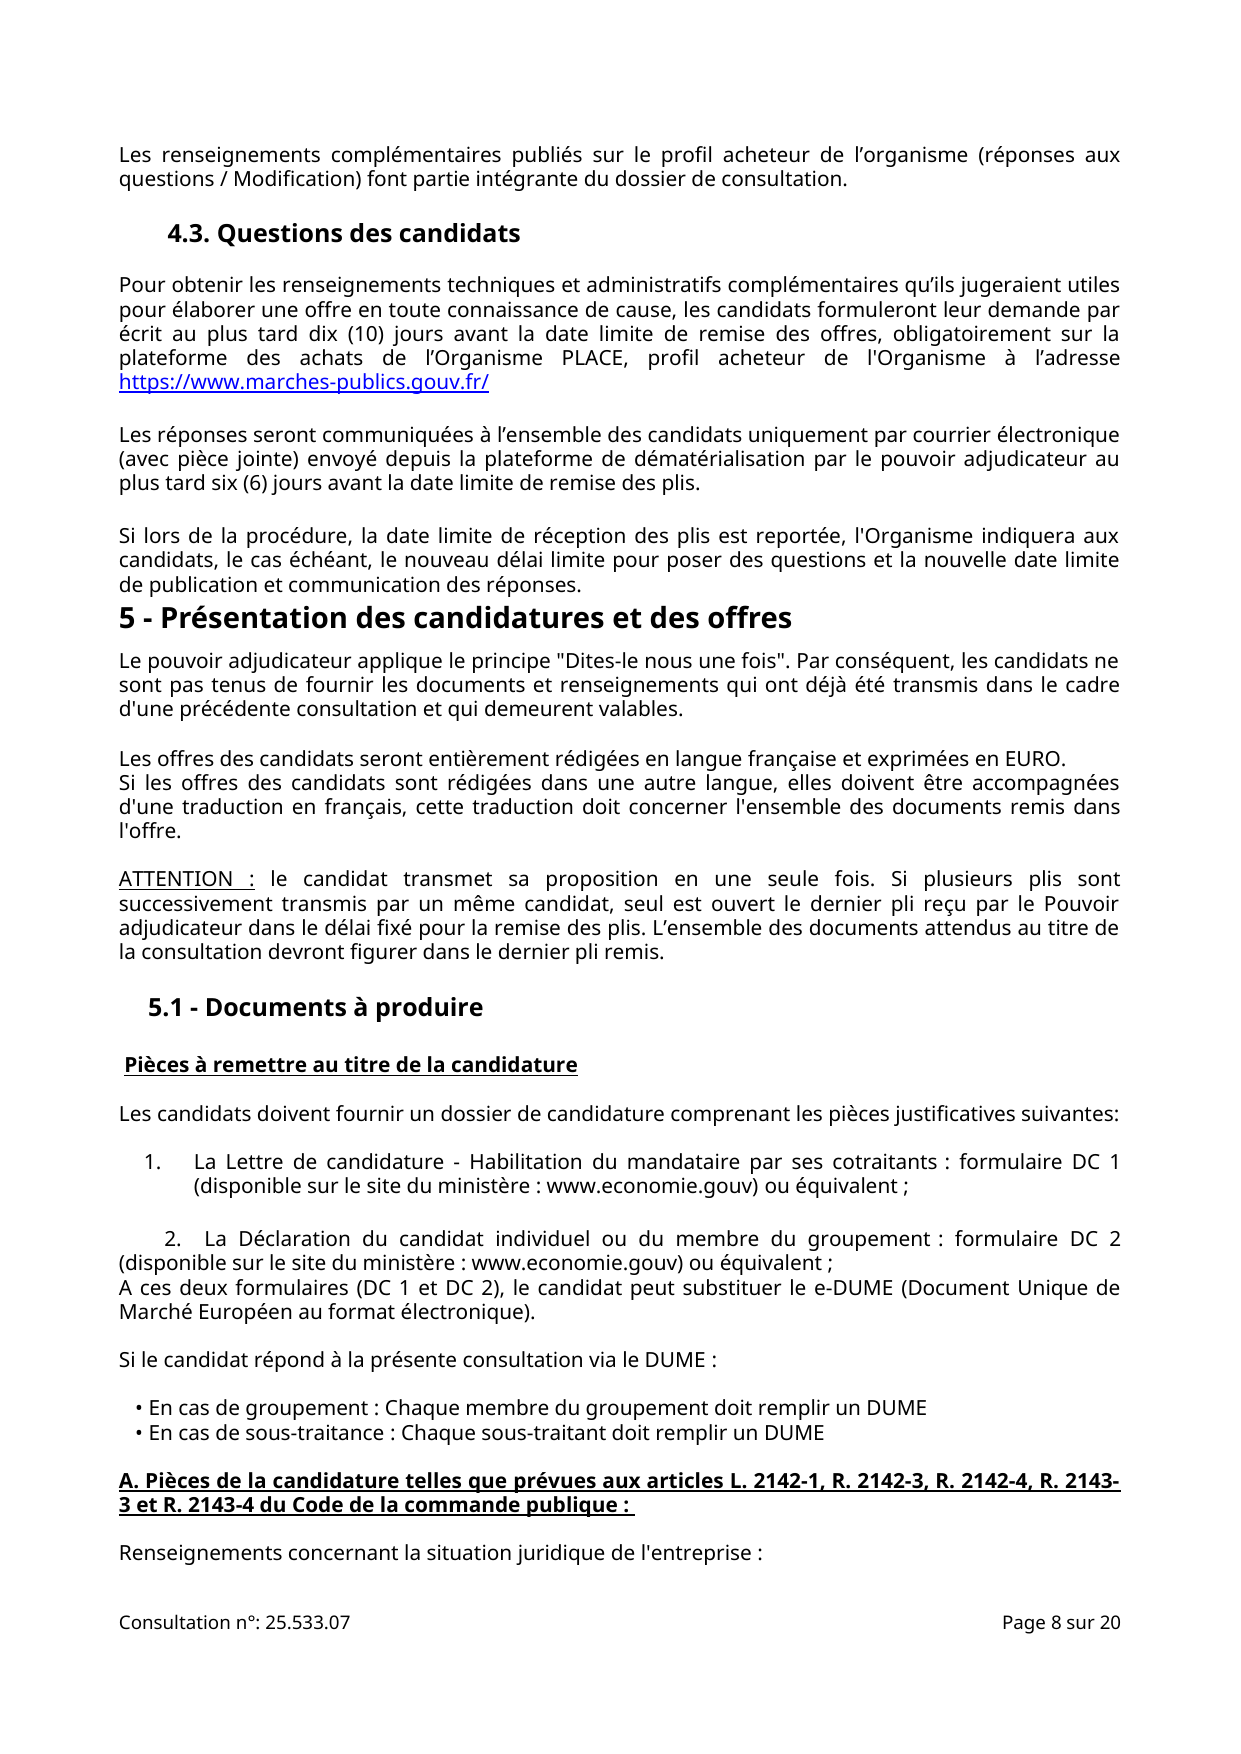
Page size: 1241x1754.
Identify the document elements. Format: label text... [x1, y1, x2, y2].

text Renseignements concernant la situation juridique de l'entreprise : [119, 1542, 1121, 1566]
text Si le candidat répond à la présente consultation via le DUME : [119, 1348, 1121, 1372]
text A. Pièces de la candidature telles que prévues aux articles L. 2142-1, R. 2142-3, R. 2142-4, R. 2143-3 et R. 2143-4 du Code de la commande publique : [119, 1492, 1121, 1517]
text Les offres des candidats seront entièrement rédigées en langue française et exprimées en EURO. [119, 747, 1121, 771]
text 2. La Déclaration du candidat individuel ou du membre du groupement : formulaire DC 2 (disponible sur le site du ministère : www.economie.gouv) ou équivalent ; [119, 1227, 1121, 1276]
text • En cas de groupement : Chaque membre du groupement doit remplir un DUME [119, 1397, 1121, 1421]
text Pour obtenir les renseignements techniques et administratifs complémentaires qu’ils jugeraient utiles pour élaborer une offre en toute connaissance de cause, les candidats formuleront leur demande par écrit au plus tard dix (10) jours avant la date limite de remise des offres, obligatoirement sur la plateforme des achats de l’Organisme PLACE, profil acheteur de l'Organisme à l’adresse https://www.marches-publics.gouv.fr/ [119, 274, 1121, 394]
text Si lors de la procédure, la date limite de réception des plis est reportée, l'Organisme indiquera aux candidats, le cas échéant, le nouveau délai limite pour poser des questions et la nouvelle date limite de publication et communication des réponses. [119, 524, 1121, 597]
text Si les offres des candidats sont rédigées dans une autre langue, elles doivent être accompagnées d'une traduction en français, cette traduction doit concerner l'ensemble des documents remis dans l'offre. [119, 771, 1121, 843]
text ATTENTION : le candidat transmet sa proposition en une seule fois. Si plusieurs plis sont successivement transmis par un même candidat, seul est ouvert le dernier pli reçu par le Pouvoir adjudicateur dans le délai fixé pour la remise des plis. L’ensemble des documents attendus au titre de la consultation devront figurer dans le dernier pli remis. [119, 867, 1121, 964]
text Les renseignements complémentaires publiés sur le profil acheteur de l’organisme (réponses aux questions / Modification) font partie intégrante du dossier de consultation. [119, 143, 1121, 191]
text Le pouvoir adjudicateur applique le principe "Dites-le nous une fois". Par conséquent, les candidats ne sont pas tenus de fournir les documents et renseignements qui ont déjà été transmis dans le cadre d'une précédente consultation et qui demeurent valables. [119, 649, 1121, 722]
text A. Pièces de la candidature telles que prévues aux articles L. 2142-1, R. 2142-3, R. 2142-4, R. 2143-3 et R. 2143-4 du Code de la commande publique : [119, 1469, 1121, 1490]
text Pièces à remettre au titre de la candidature [119, 1054, 1121, 1078]
subtitle 5.1 - Documents à produire [148, 989, 1121, 1023]
subtitle 5 - Présentation des candidatures et des offres [119, 597, 1121, 637]
text A ces deux formulaires (DC 1 et DC 2), le candidat peut substituer le e-DUME (Document Unique de Marché Européen au format électronique). [119, 1276, 1121, 1324]
text • En cas de sous-traitance : Chaque sous-traitant doit remplir un DUME [119, 1421, 1121, 1445]
subtitle 4.3. Questions des candidats [148, 215, 1121, 249]
text Les réponses seront communiquées à l’ensemble des candidats uniquement par courrier électronique (avec pièce jointe) envoyé depuis la plateforme de dématérialisation par le pouvoir adjudicateur au plus tard six (6) jours avant la date limite de remise des plis. [119, 423, 1121, 496]
text Les candidats doivent fournir un dossier de candidature comprenant les pièces justificatives suivantes: [119, 1102, 1121, 1126]
list La Lettre de candidature - Habilitation du mandataire par ses cotraitants : formulaire DC 1 (disponible sur le site du ministère : www.economie.gouv) ou équivalent ; [144, 1150, 1121, 1199]
